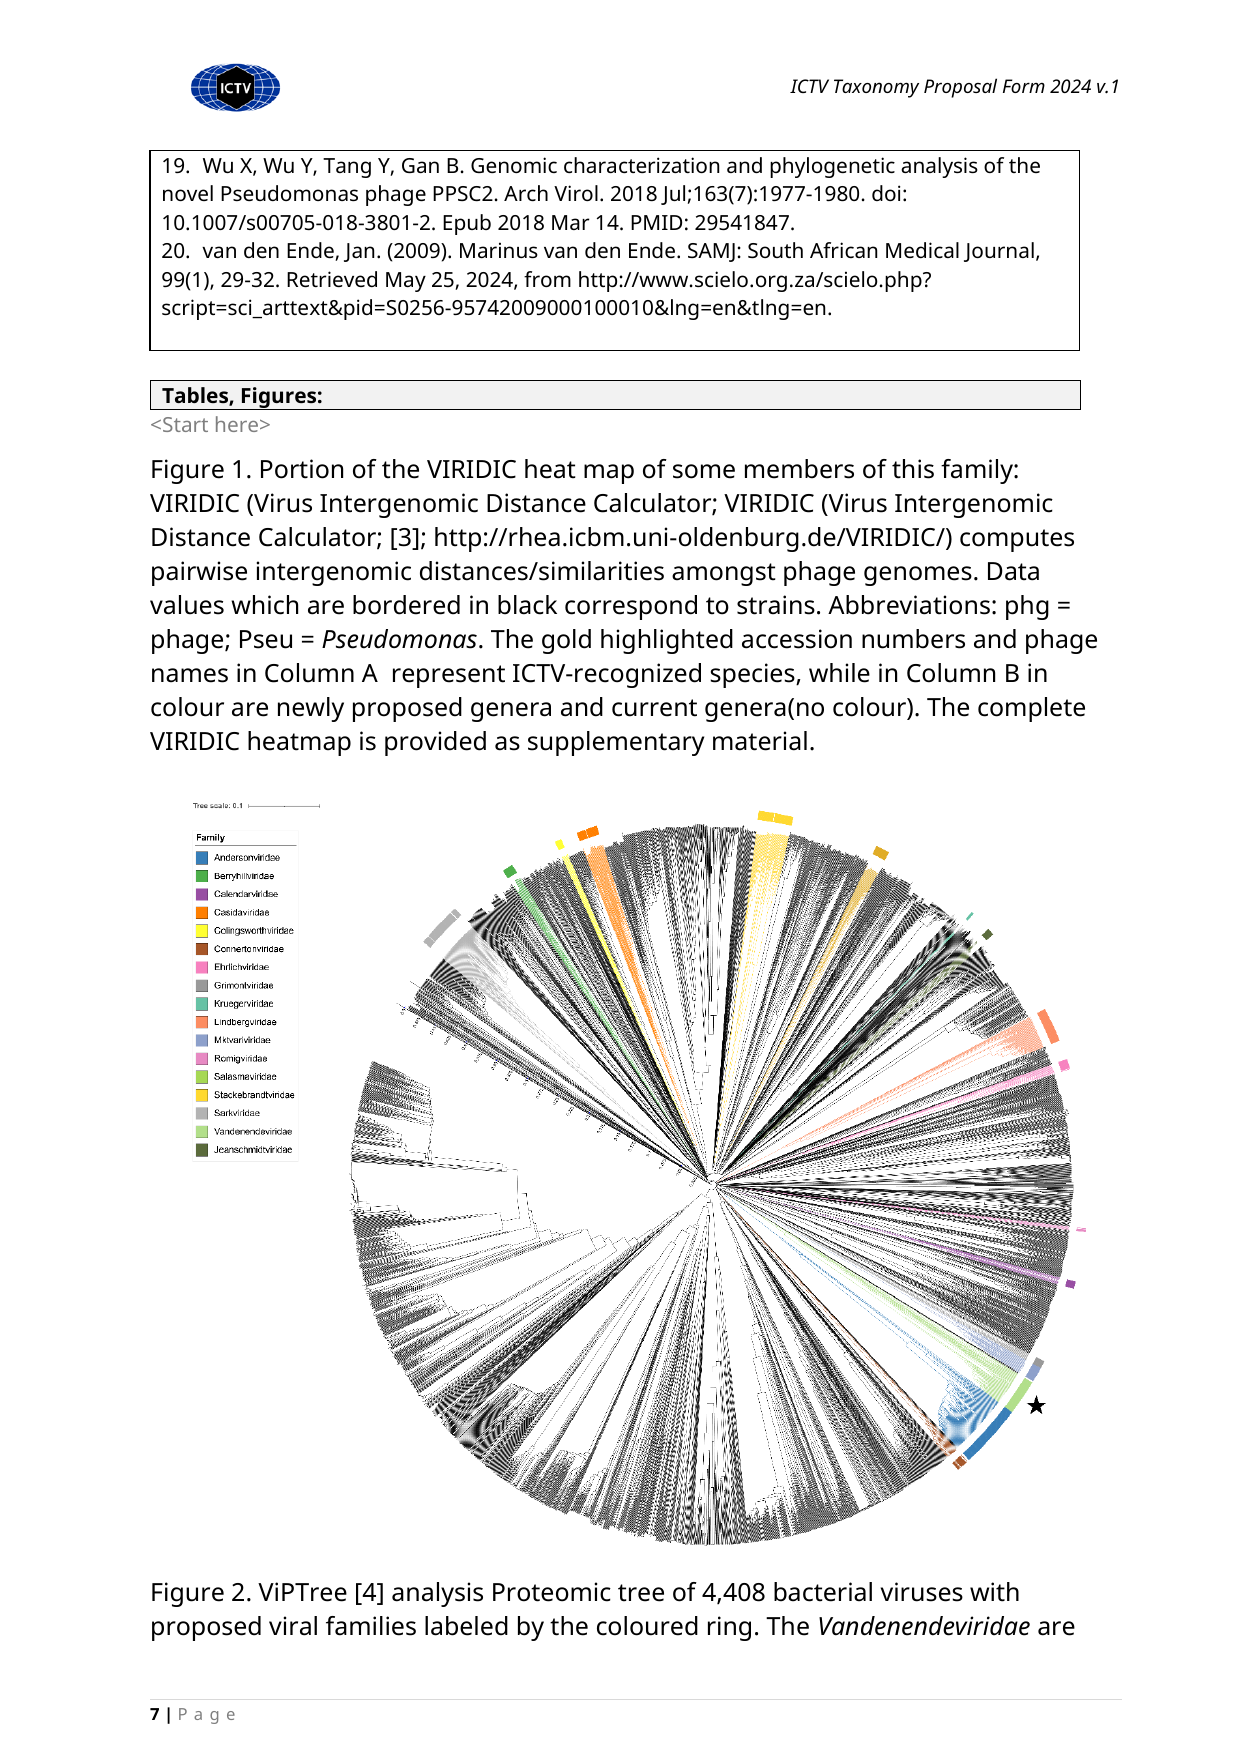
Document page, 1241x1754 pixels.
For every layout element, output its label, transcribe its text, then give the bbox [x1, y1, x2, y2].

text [150, 1575, 1122, 1643]
picture [190, 56, 282, 113]
picture [150, 770, 1123, 1575]
table_header Tables, Figures: [151, 381, 1080, 409]
text Figure 1. Portion of the VIRIDIC heat map of some members of this family: VIRIDIC (Virus Intergenomic Distance Calculator; VIRIDIC (Virus Intergenomic Distance Calculator; [3]; http://rhea.icbm.uni-oldenburg.de/VIRIDIC/) computes pairwise intergenomic distances/similarities amongst phage genomes. Data values which are bordered in black correspond to strains. Abbreviations: phg = phage; Pseu = Pseudomonas. The gold highlighted accession numbers and phage names in Column A represent ICTV-recognized species, while in Column B in colour are newly proposed genera and current genera(no colour). The complete VIRIDIC heatmap is provided as supplementary material. [150, 451, 1122, 758]
text <Start here> [150, 410, 1122, 439]
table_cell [151, 151, 1079, 350]
